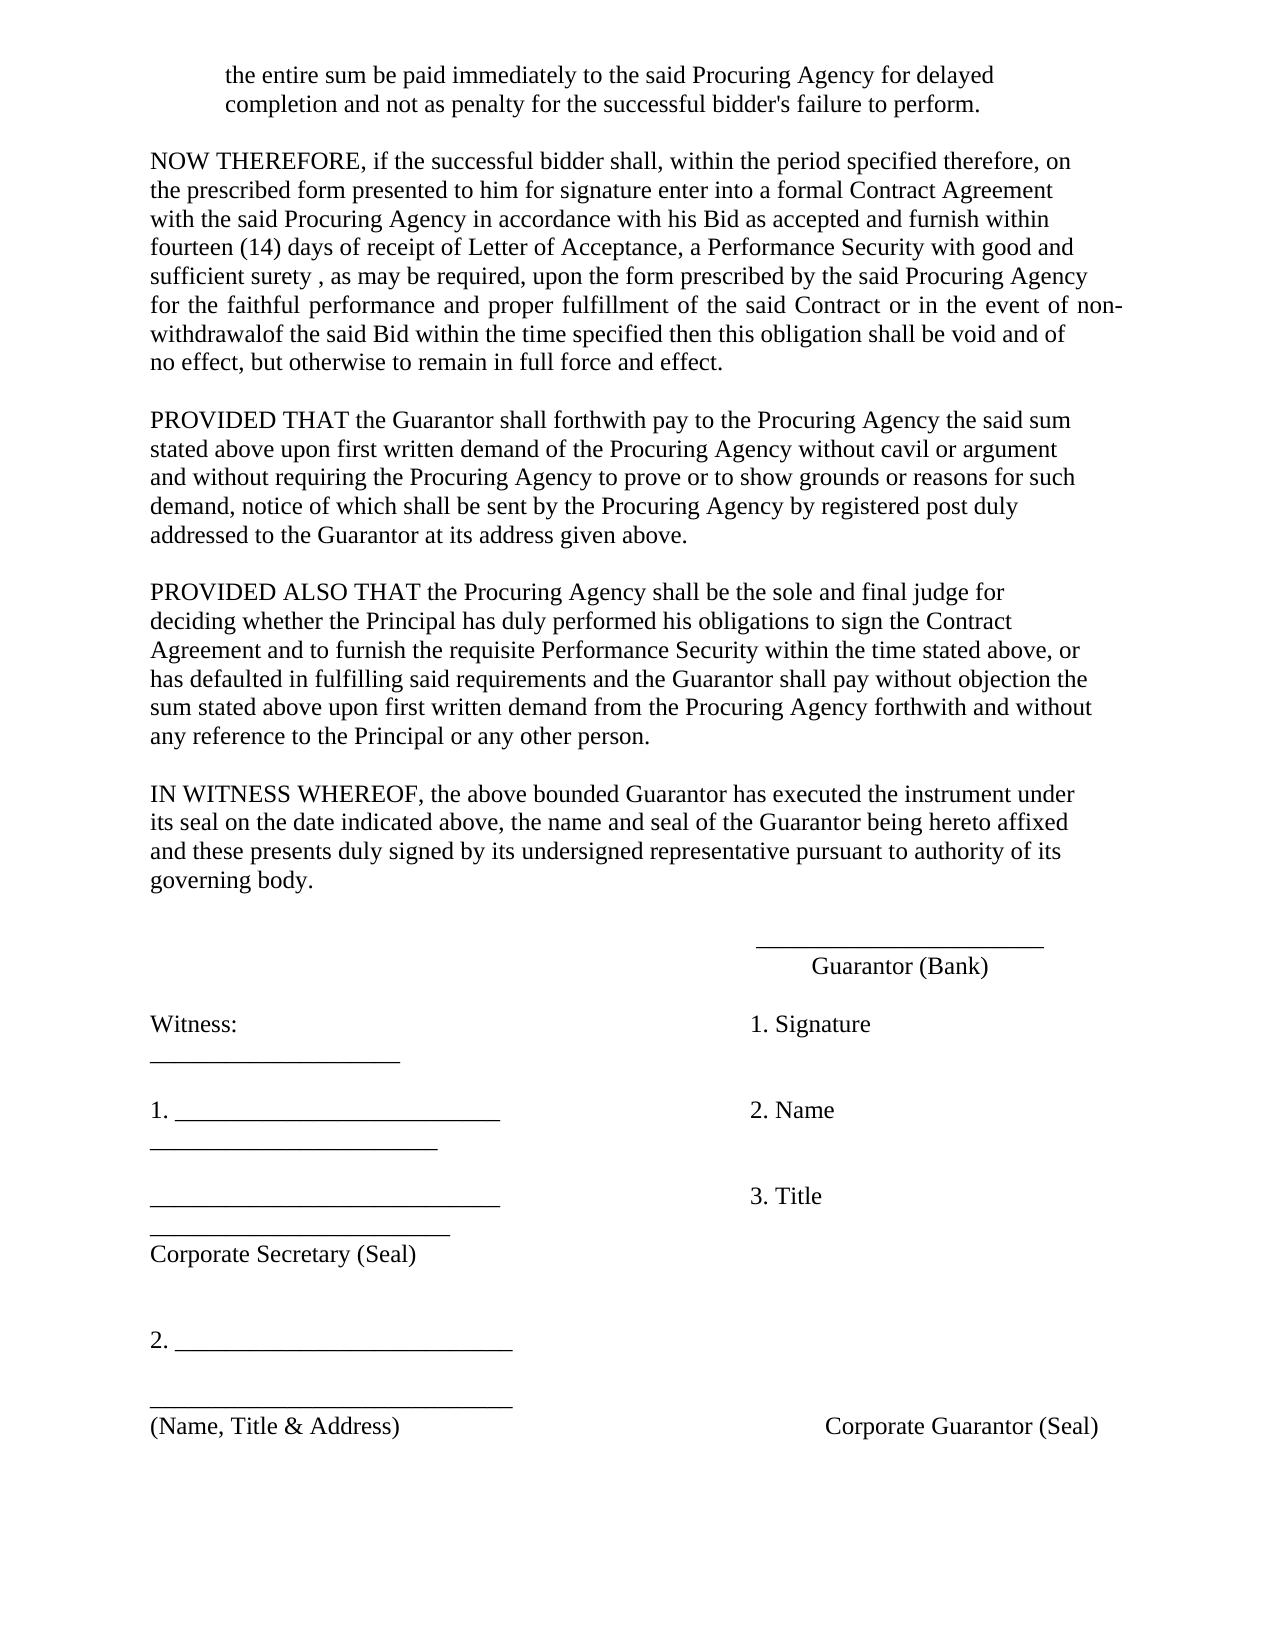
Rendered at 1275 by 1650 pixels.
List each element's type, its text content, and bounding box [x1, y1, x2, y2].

text Guarantor (Bank) [675, 951, 1125, 980]
text (Name, Title & Address) Corporate Guarantor (Seal) [150, 1411, 1125, 1440]
text governing body. [150, 865, 1125, 894]
text sum stated above upon first written demand from the Procuring Agency forthwith and without [150, 692, 1125, 721]
text with the said Procuring Agency in accordance with his Bid as accepted and furnish within [150, 204, 1125, 232]
text _____________________________ [150, 1382, 1125, 1411]
text IN WITNESS WHEREOF, the above bounded Guarantor has executed the instrument under [150, 779, 1125, 807]
text addressed to the Guarantor at its address given above. [150, 520, 1125, 549]
text sufficient surety , as may be required, upon the form prescribed by the said Procuring Agency [150, 261, 1125, 290]
text Agreement and to furnish the requisite Performance Security within the time stated above, or [150, 635, 1125, 664]
text demand, notice of which shall be sent by the Procuring Agency by registered post duly [150, 491, 1125, 520]
text PROVIDED THAT the Guarantor shall forthwith pay to the Procuring Agency the said sum [150, 405, 1125, 434]
text ____________________________ 3. Title ________________________ [150, 1181, 1125, 1239]
text has defaulted in fulfilling said requirements and the Guarantor shall pay without objection the [150, 664, 1125, 692]
text no effect, but otherwise to remain in full force and effect. [150, 347, 1125, 376]
text the prescribed form presented to him for signature enter into a formal Contract Agreement [150, 175, 1125, 204]
text deciding whether the Principal has duly performed his obligations to sign the Contract [150, 606, 1125, 635]
text and these presents duly signed by its undersigned representative pursuant to authority of its [150, 836, 1125, 865]
text the entire sum be paid immediately to the said Procuring Agency for delayed [225, 60, 1125, 89]
text fourteen (14) days of receipt of Letter of Acceptance, a Performance Security with good and [150, 232, 1125, 261]
text completion and not as penalty for the successful bidder's failure to perform. [225, 89, 1125, 117]
text 1. __________________________ 2. Name _______________________ [150, 1095, 1125, 1152]
text 2. ___________________________ [150, 1325, 1125, 1354]
text Witness: 1. Signature ____________________ [150, 1009, 1125, 1066]
text NOW THEREFORE, if the successful bidder shall, within the period specified therefore, on [150, 146, 1125, 175]
text any reference to the Principal or any other person. [150, 721, 1125, 750]
text stated above upon first written demand of the Procuring Agency without cavil or argument [150, 434, 1125, 462]
text PROVIDED ALSO THAT the Procuring Agency shall be the sole and final judge for [150, 577, 1125, 606]
text _______________________ [675, 922, 1125, 951]
text for the faithful performance and proper fulfillment of the said Contract or in the event of non-withdrawalof the said Bid within the time specified then this obligation shall be void and of [150, 290, 1125, 347]
text Corporate Secretary (Seal) [150, 1239, 1125, 1267]
text and without requiring the Procuring Agency to prove or to show grounds or reasons for such [150, 462, 1125, 491]
text its seal on the date indicated above, the name and seal of the Guarantor being hereto affixed [150, 807, 1125, 836]
